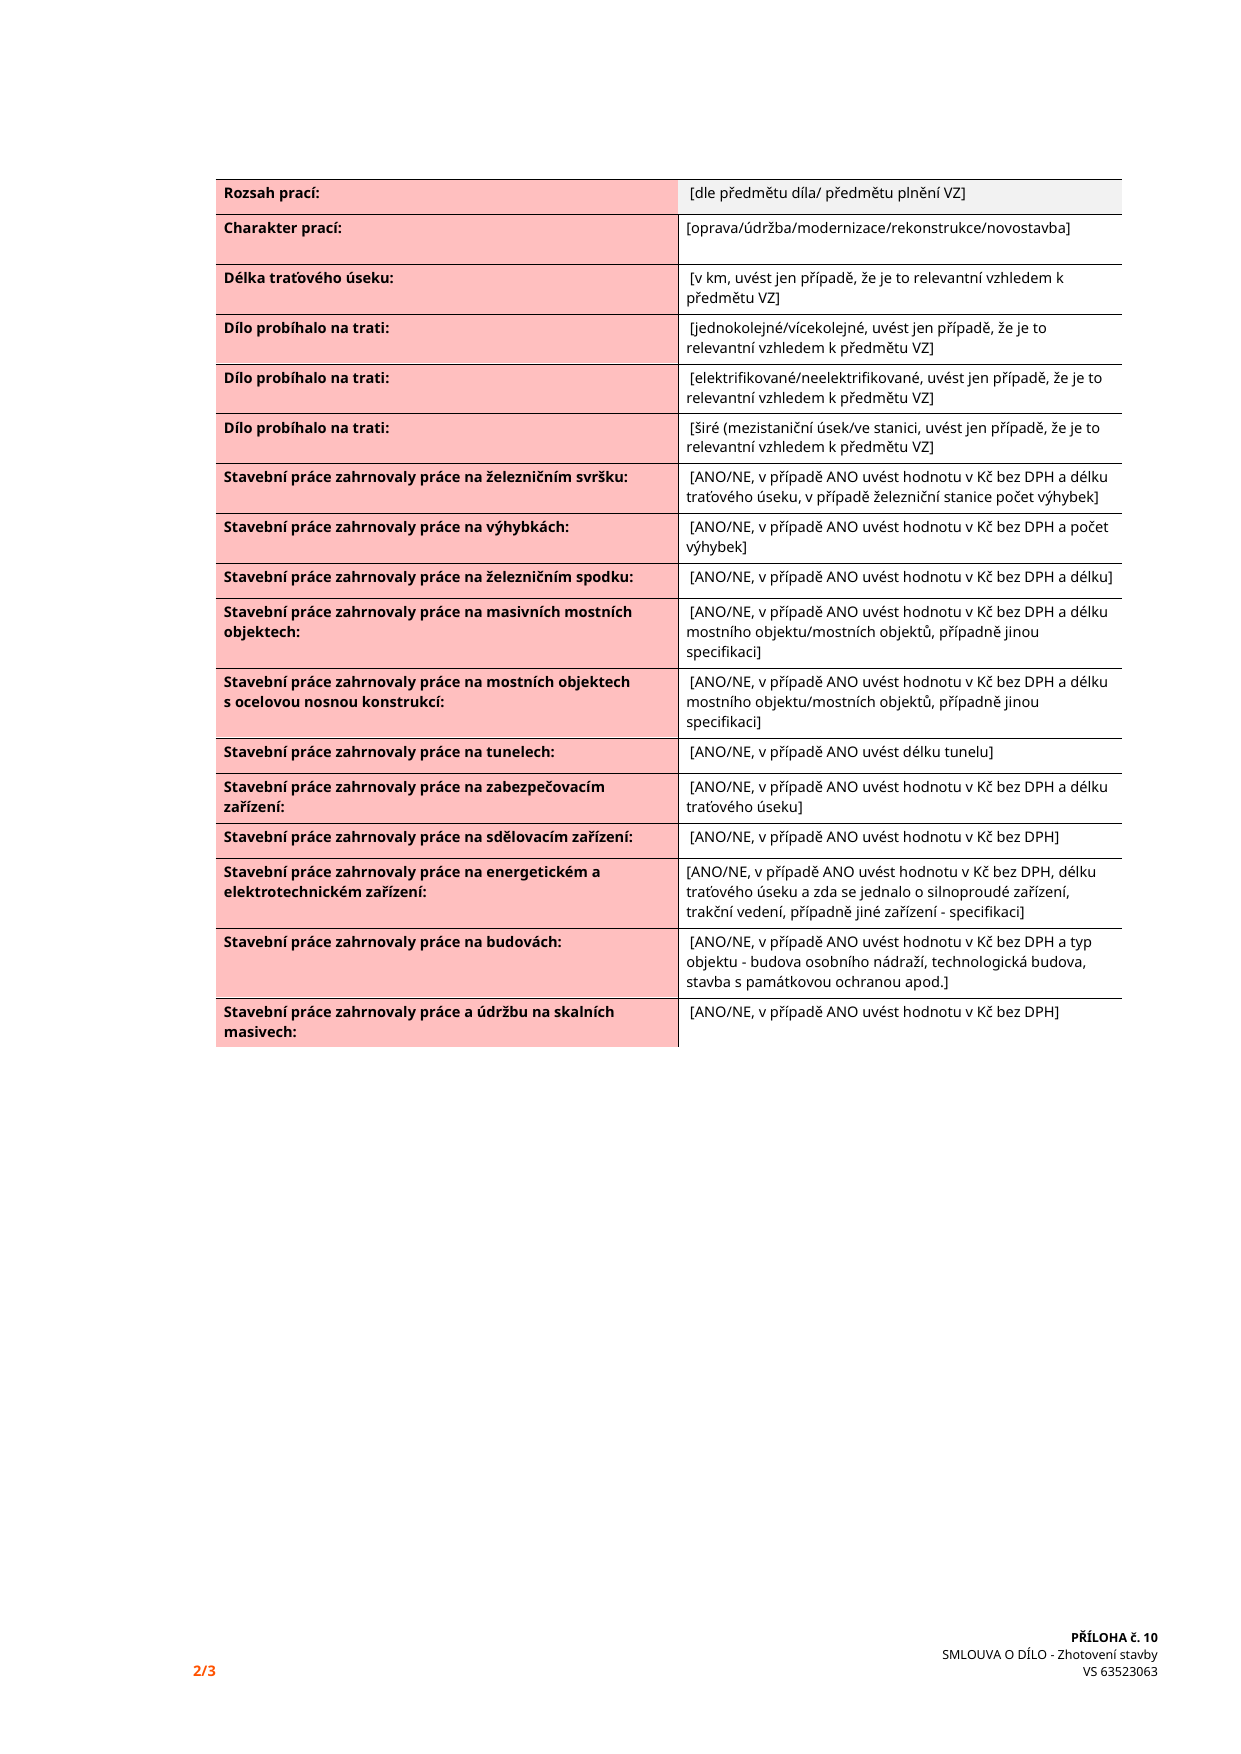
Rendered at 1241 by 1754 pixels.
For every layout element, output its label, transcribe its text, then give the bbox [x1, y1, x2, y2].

table_cell [ANO/NE, v případě ANO uvést hodnotu v Kč bez DPH, délku traťového úseku a zda se jednalo o silnoproudé zařízení, trakční vedení, případně jiné zařízení - specifikaci] [679, 859, 1122, 928]
table_cell [ANO/NE, v případě ANO uvést hodnotu v Kč bez DPH a typ objektu - budova osobního nádraží, technologická budova, stavba s památkovou ochranou apod.] [679, 929, 1122, 997]
table_cell Stavební práce zahrnovaly práce na energetickém a elektrotechnickém zařízení: [216, 859, 678, 928]
table_cell [jednokolejné/vícekolejné, uvést jen případě, že je to relevantní vzhledem k předmětu VZ] [679, 315, 1122, 363]
table_cell Dílo probíhalo na trati: [216, 365, 678, 413]
table_cell Dílo probíhalo na trati: [216, 414, 678, 463]
table_cell [elektrifikované/neelektrifikované, uvést jen případě, že je to relevantní vzhledem k předmětu VZ] [679, 365, 1122, 413]
table_cell Stavební práce zahrnovaly práce na tunelech: [216, 739, 678, 773]
table_cell Stavební práce zahrnovaly práce na železničním spodku: [216, 564, 678, 598]
table_cell [ANO/NE, v případě ANO uvést hodnotu v Kč bez DPH] [679, 999, 1122, 1047]
table_cell [ANO/NE, v případě ANO uvést délku tunelu] [679, 739, 1122, 773]
table_header [dle předmětu díla/ předmětu plnění VZ] [678, 180, 1122, 214]
table_header Rozsah prací: [216, 180, 678, 214]
table_cell [ANO/NE, v případě ANO uvést hodnotu v Kč bez DPH a délku traťového úseku] [679, 774, 1122, 823]
table_cell Stavební práce zahrnovaly práce na budovách: [216, 929, 678, 997]
table_cell Stavební práce zahrnovaly práce na železničním svršku: [216, 464, 678, 513]
table_cell Stavební práce zahrnovaly práce na mostních objektech s ocelovou nosnou konstrukcí: [216, 669, 678, 737]
table_cell [ANO/NE, v případě ANO uvést hodnotu v Kč bez DPH a délku mostního objektu/mostních objektů, případně jinou specifikaci] [679, 599, 1122, 668]
table_cell [ANO/NE, v případě ANO uvést hodnotu v Kč bez DPH a počet výhybek] [679, 514, 1122, 563]
table_cell Délka traťového úseku: [216, 265, 678, 314]
table_cell Stavební práce zahrnovaly práce na masivních mostních objektech: [216, 599, 678, 668]
table_cell Stavební práce zahrnovaly práce a údržbu na skalních masivech: [216, 999, 678, 1047]
table_cell Stavební práce zahrnovaly práce na zabezpečovacím zařízení: [216, 774, 678, 823]
table_cell Stavební práce zahrnovaly práce na výhybkách: [216, 514, 678, 563]
table_cell Charakter prací: [216, 215, 678, 264]
table_cell [v km, uvést jen případě, že je to relevantní vzhledem k předmětu VZ] [679, 265, 1122, 314]
table_cell Stavební práce zahrnovaly práce na sdělovacím zařízení: [216, 824, 678, 858]
table_cell [ANO/NE, v případě ANO uvést hodnotu v Kč bez DPH a délku mostního objektu/mostních objektů, případně jinou specifikaci] [679, 669, 1122, 737]
table_cell [ANO/NE, v případě ANO uvést hodnotu v Kč bez DPH a délku] [679, 564, 1122, 598]
table_cell [oprava/údržba/modernizace/rekonstrukce/novostavba] [679, 215, 1122, 264]
table_cell [ANO/NE, v případě ANO uvést hodnotu v Kč bez DPH a délku traťového úseku, v případě železniční stanice počet výhybek] [679, 464, 1122, 513]
table_cell [širé (mezistaniční úsek/ve stanici, uvést jen případě, že je to relevantní vzhledem k předmětu VZ] [679, 414, 1122, 463]
table_cell Dílo probíhalo na trati: [216, 315, 678, 363]
table_cell [ANO/NE, v případě ANO uvést hodnotu v Kč bez DPH] [679, 824, 1122, 858]
